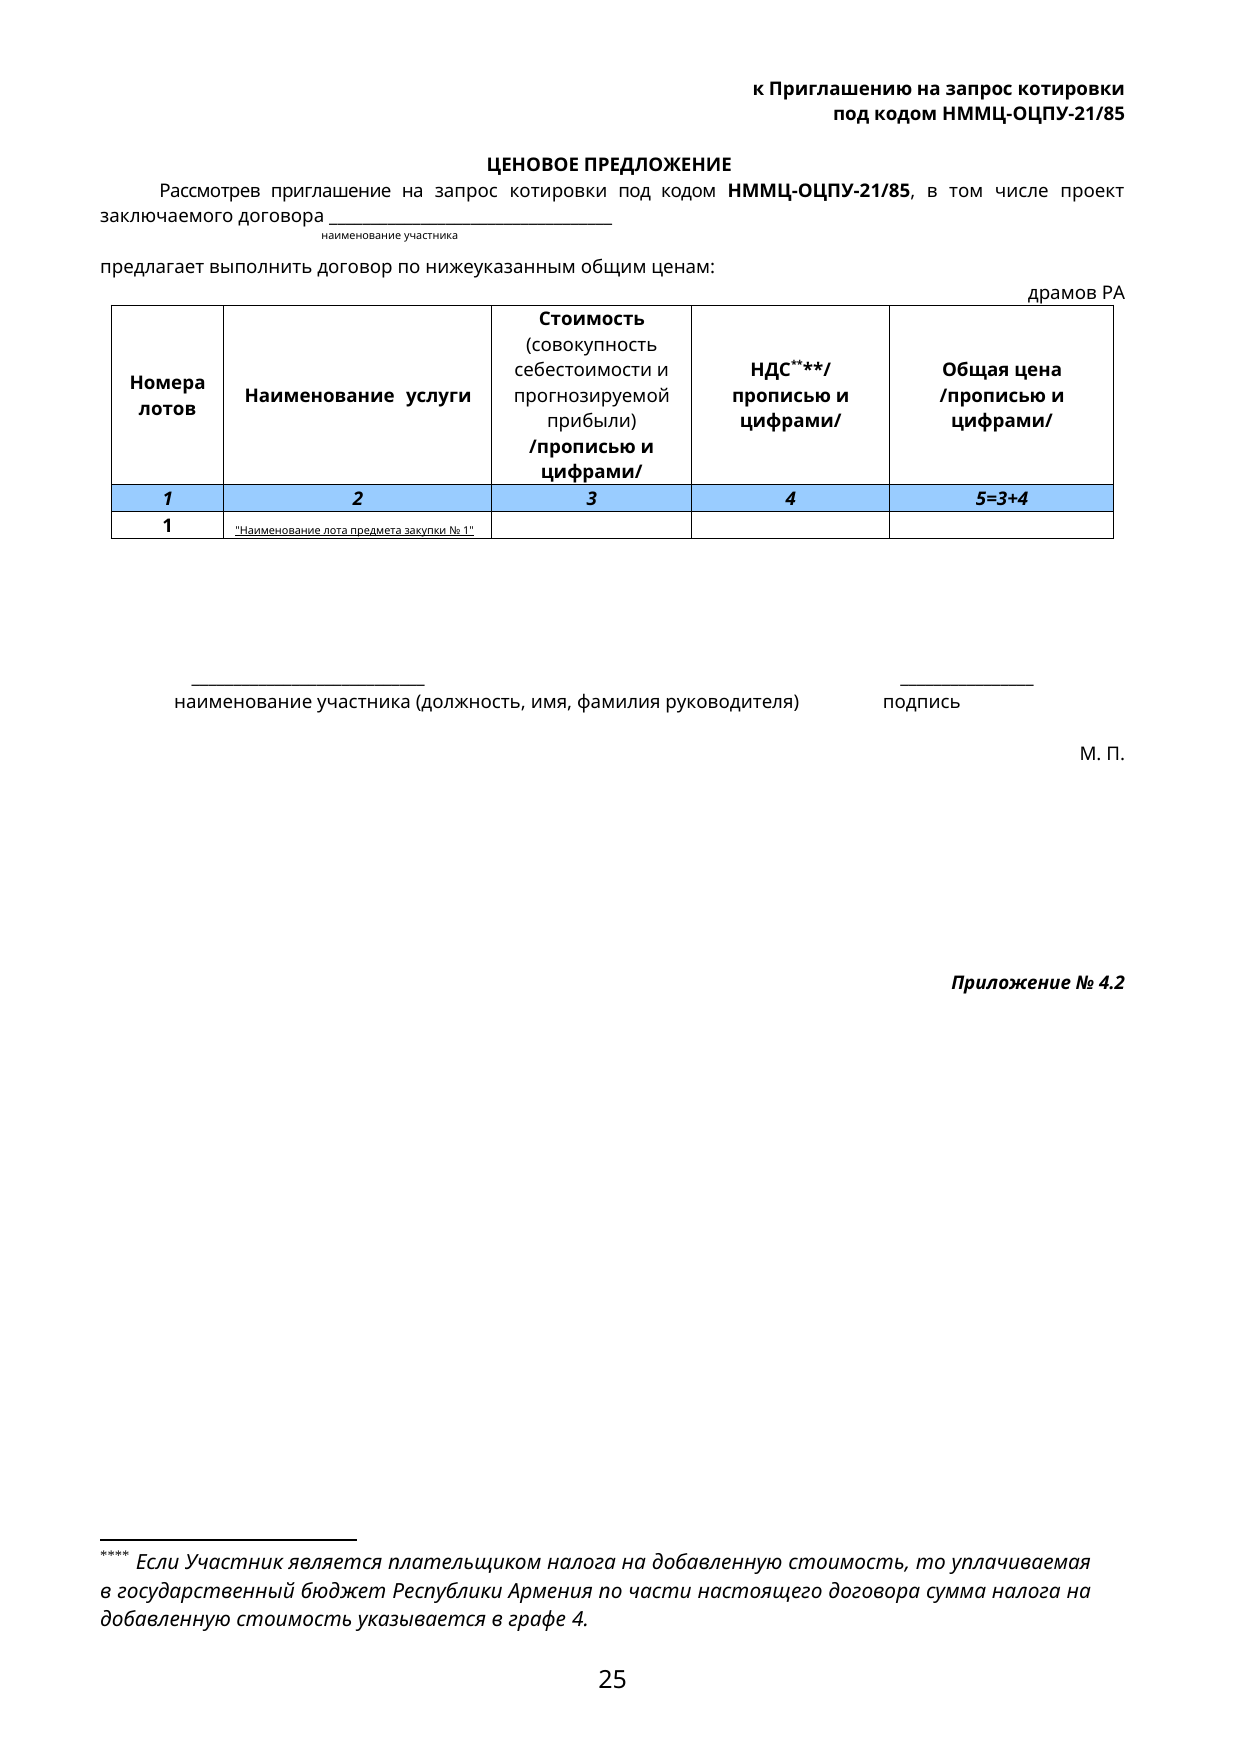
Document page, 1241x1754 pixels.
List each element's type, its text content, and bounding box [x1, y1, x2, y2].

text ЦЕНОВОЕ ПРЕДЛОЖЕНИЕ [93, 151, 1125, 177]
text наименование участника (должность, имя, фамилия руководителя) подпись [174, 689, 1125, 714]
table_cell 3 [492, 485, 691, 511]
table_cell 1 [112, 485, 223, 511]
table_cell [492, 512, 691, 537]
text Приложение № 4.2 [100, 969, 1125, 995]
table_cell 2 [224, 485, 491, 511]
table_header Наименование услуги [224, 306, 491, 484]
table_cell [890, 512, 1113, 537]
table_header Стоимость (совокупность себестоимости и прогнозируемой прибыли) /прописью и цифрами/ [492, 306, 691, 484]
text к Приглашению на запрос котировки под кодом НММЦ-ОЦПУ-21/85 [100, 75, 1125, 126]
table_cell 4 [692, 485, 889, 511]
text наименование участника [247, 228, 1125, 253]
text ____________________________ ________________ [100, 663, 1125, 689]
table_header НДС**/прописью и цифрами/ [692, 306, 889, 484]
text драмов РА [100, 279, 1125, 304]
table_cell [692, 512, 889, 537]
table_header Общая цена /прописью и цифрами/ [890, 306, 1113, 484]
text Рассмотрев приглашение на запрос котировки под кодом НММЦ-ОЦПУ-21/85, в том числе проект заключаемого договора __________________________________ [100, 177, 1125, 228]
text М. П. [100, 740, 1125, 765]
text предлагает выполнить договор по нижеуказанным общим ценам: [100, 253, 1125, 279]
table_cell 5=3+4 [890, 485, 1113, 511]
table_cell "Наименование лота предмета закупки № 1" [224, 512, 491, 537]
table_header Номера лотов [112, 306, 223, 484]
table_cell 1 [112, 512, 223, 537]
